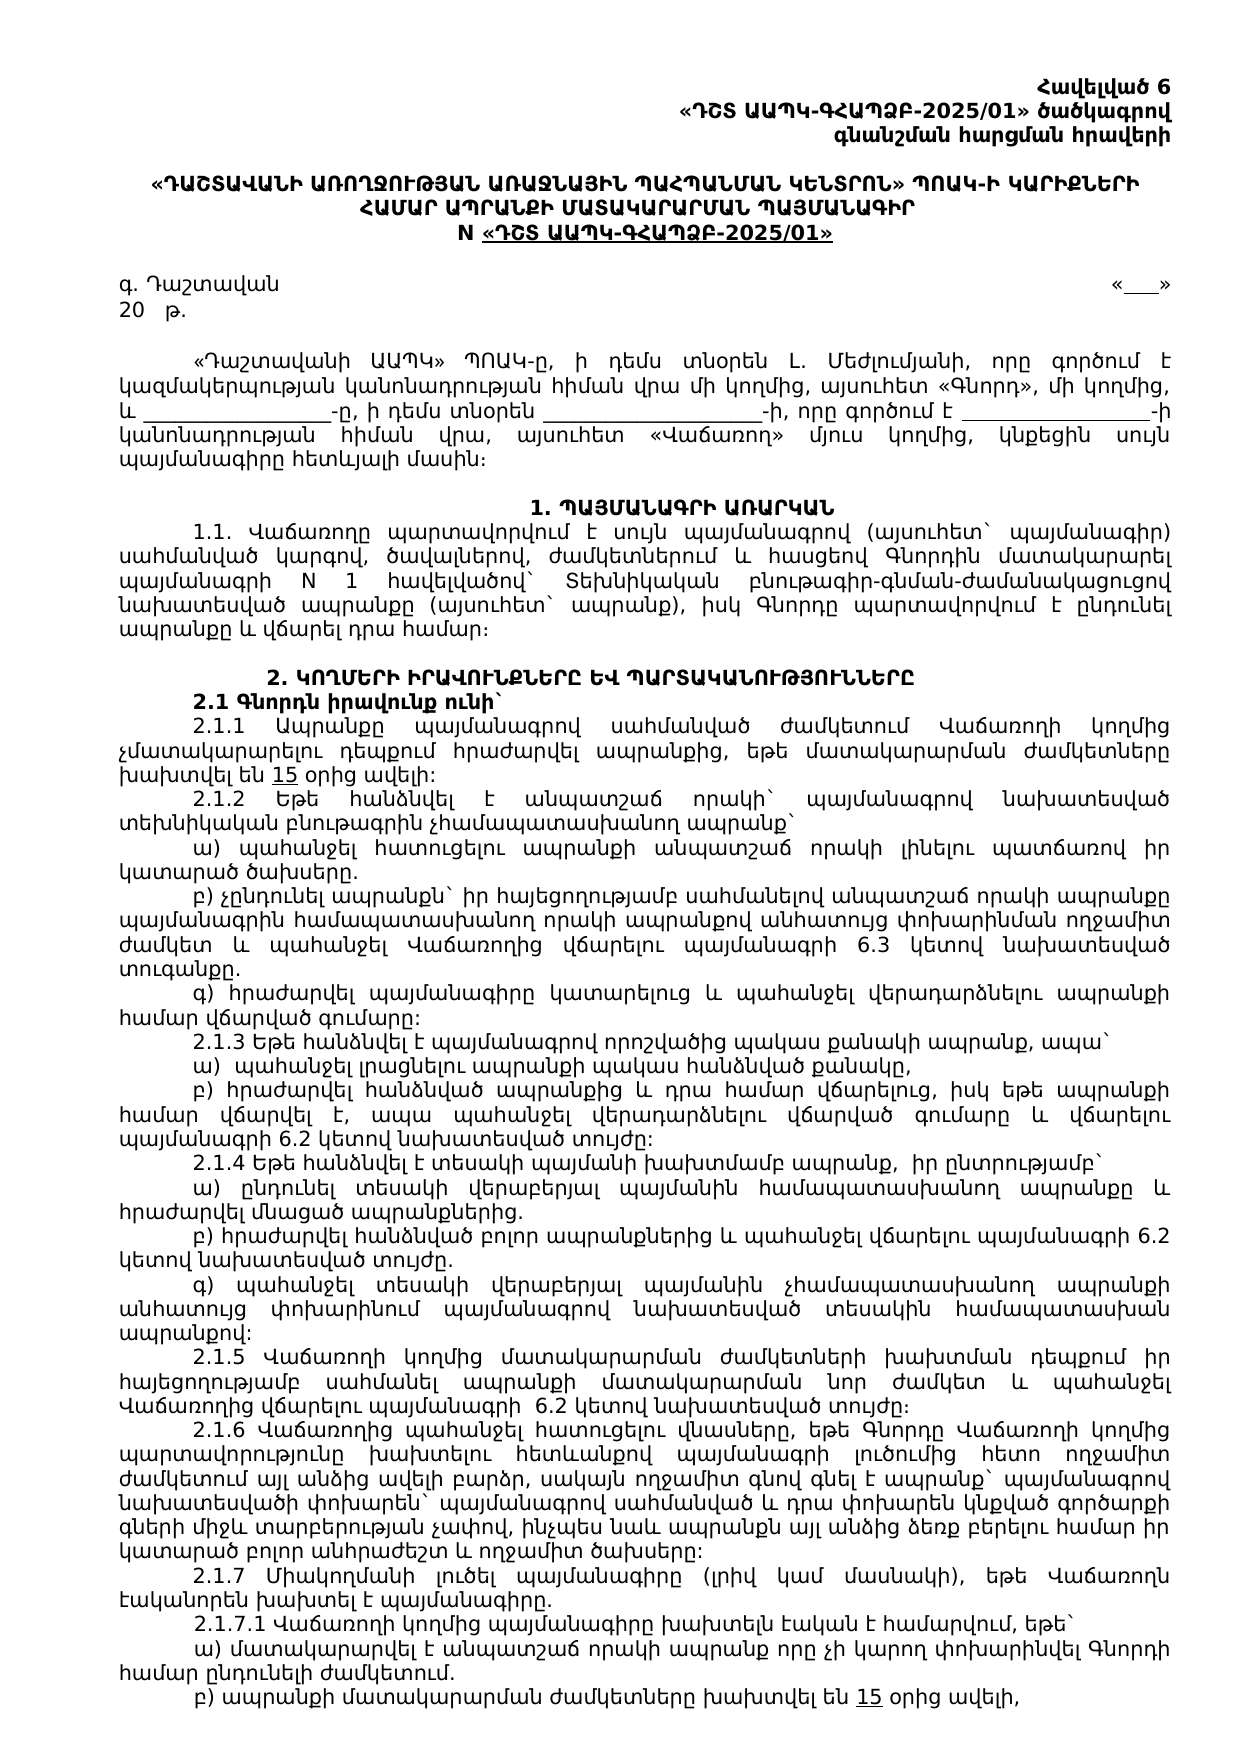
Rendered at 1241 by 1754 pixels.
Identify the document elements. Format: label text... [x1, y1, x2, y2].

text 2.1.1 Ապրանքը պայմանագրով սահմանված ժամկետում Վաճառողի կողմից չմատակարարելու դեպքում հրաժարվել ապրանքից, եթե մատակարարման ժամկետները խախտվել են 15 օրից ավելի: [118, 714, 1171, 787]
text բ) հրաժարվել հանձնված բոլոր ապրանքներից և պահանջել վճարելու պայմանագրի 6.2 կետով նախատեսված տույժը. [118, 1224, 1171, 1273]
text 1. ՊԱՅՄԱՆԱԳՐԻ ԱՌԱՐԿԱՆ [118, 496, 1171, 520]
text 2.1.5 Վաճառողի կողմից մատակարարման ժամկետների խախտման դեպքում իր հայեցողությամբ սահմանել ապրանքի մատակարարման նոր ժամկետ և պահանջել Վաճառողից վճարելու պայմանագրի 6.2 կետով նախատեսված տույժը։ [118, 1345, 1171, 1418]
text 2.1 Գնորդն իրավունք ունի` [118, 690, 1171, 714]
text ա) պահանջել հատուցելու ապրանքի անպատշաճ որակի լինելու պատճառով իր կատարած ծախսերը. [118, 836, 1171, 884]
text 2. ԿՈՂՄԵՐԻ ԻՐԱՎՈՒՆՔՆԵՐԸ ԵՎ ՊԱՐՏԱԿԱՆՈՒԹՅՈՒՆՆԵՐԸ [118, 666, 1171, 690]
text 2.1.4 Եթե հանձնվել է տեսակի պայմանի խախտմամբ ապրանք, իր ընտրությամբ` [118, 1151, 1171, 1176]
text ա) պահանջել լրացնելու ապրանքի պակաս հանձնված քանակը, [118, 1054, 1171, 1078]
text «Դաշտավանի ԱԱՊԿ» ՊՈԱԿ-ը, ի դեմս տնօրեն Լ․ Մեժլումյանի, որը գործում է կազմակերպության կանոնադրության հիման վրա մի կողմից, այսուհետ «Գնորդ», մի կողմից, և __________________-ը, ի դեմս տնօրեն _____________________-ի, որը գործում է -ի կանոնադրության հիման վրա, այսուհետ «Վաճառող» մյուս կողմից, կնքեցին սույն պայմանագիրը հետևյալի մասին։ [118, 346, 1171, 472]
text 2.1.7.1 Վաճառողի կողմից պայմանագիրը խախտելն էական է համարվում, եթե` [118, 1612, 1171, 1637]
text բ) հրաժարվել հանձնված ապրանքից և դրա համար վճարելուց, իսկ եթե ապրանքի համար վճարվել է, ապա պահանջել վերադարձնելու վճարված գումարը և վճարելու պայմանագրի 6.2 կետով նախատեսված տույժը: [118, 1078, 1171, 1151]
text 1.1. Վաճառողը պարտավորվում է սույն պայմանագրով (այսուհետ` պայմանագիր) սահմանված կարգով, ծավալներով, ժամկետներում և հասցեով Գնորդին մատակարարել պայմանագրի N 1 հավելվածով` Տեխնիկական բնութագիր-գնման-ժամանակացուցով նախատեսված ապրանքը (այսուհետ` ապրանք), իսկ Գնորդը պարտավորվում է ընդունել ապրանքը և վճարել դրա համար։ [118, 520, 1171, 642]
text գնանշման հարցման հրավերի [118, 123, 1171, 148]
text 2.1.6 Վաճառողից պահանջել հատուցելու վնասները, եթե Գնորդը Վաճառողի կողմից պարտավորությունը խախտելու հետևանքով պայմանագրի լուծումից հետո ողջամիտ ժամկետում այլ անձից ավելի բարձր, սակայն ողջամիտ գնով գնել է ապրանք` պայմանագրով նախատեսվածի փոխարեն` պայմանագրով սահմանված և դրա փոխարեն կնքված գործարքի գների միջև տարբերության չափով, ինչպես նաև ապրանքն այլ անձից ձեռք բերելու համար իր կատարած բոլոր անհրաժեշտ և ողջամիտ ծախսերը: [118, 1418, 1171, 1564]
text «ԴԱՇՏԱՎԱՆԻ ԱՌՈՂՋՈՒԹՅԱՆ ԱՌԱՋՆԱՅԻՆ ՊԱՀՊԱՆՄԱՆ ԿԵՆՏՐՈՆ» ՊՈԱԿ-Ի ԿԱՐԻՔՆԵՐԻ ՀԱՄԱՐ ԱՊՐԱՆՔԻ ՄԱՏԱԿԱՐԱՐՄԱՆ ՊԱՅՄԱՆԱԳԻՐ [104, 172, 1171, 221]
text ա) ընդունել տեսակի վերաբերյալ պայմանին համապատասխանող ապրանքը և հրաժարվել մնացած ապրանքներից. [118, 1176, 1171, 1224]
text «ԴՇՏ ԱԱՊԿ-ԳՀԱՊՁԲ-2025/01» ծածկագրով [118, 99, 1171, 123]
text ա) մատակարարվել է անպատշաճ որակի ապրանք որը չի կարող փոխարինվել Գնորդի համար ընդունելի ժամկետում. [118, 1637, 1171, 1685]
text Հավելված 6 [118, 75, 1171, 99]
text բ) ապրանքի մատակարարման ժամկետները խախտվել են 15 օրից ավելի, [118, 1685, 1171, 1709]
text 2.1.2 Եթե հանձնվել է անպատշաճ որակի` պայմանագրով նախատեսված տեխնիկական բնութագրին չհամապատասխանող ապրանք` [118, 787, 1171, 836]
text գ) պահանջել տեսակի վերաբերյալ պայմանին չհամապատասխանող ապրանքի անհատույց փոխարինում պայմանագրով նախատեսված տեսակին համապատասխան ապրանքով: [118, 1273, 1171, 1345]
text 2.1.7 Միակողմանի լուծել պայմանագիրը (լրիվ կամ մասնակի), եթե Վաճառողն էականորեն խախտել է պայմանագիրը. [118, 1564, 1171, 1612]
text գ. Դաշտավան « » 20 թ. [118, 269, 1171, 322]
text N «ԴՇՏ ԱԱՊԿ-ԳՀԱՊՁԲ-2025/01» [104, 221, 1171, 245]
text բ) չընդունել ապրանքն` իր հայեցողությամբ սահմանելով անպատշաճ որակի ապրանքը պայմանագրին համապատասխանող որակի ապրանքով անհատույց փոխարինման ողջամիտ ժամկետ և պահանջել Վաճառողից վճարելու պայմանագրի 6.3 կետով նախատեսված տուգանքը. [118, 884, 1171, 981]
text գ) հրաժարվել պայմանագիրը կատարելուց և պահանջել վերադարձնելու ապրանքի համար վճարված գումարը: [118, 981, 1171, 1030]
text 2.1.3 Եթե հանձնվել է պայմանագրով որոշվածից պակաս քանակի ապրանք, ապա` [118, 1030, 1171, 1054]
